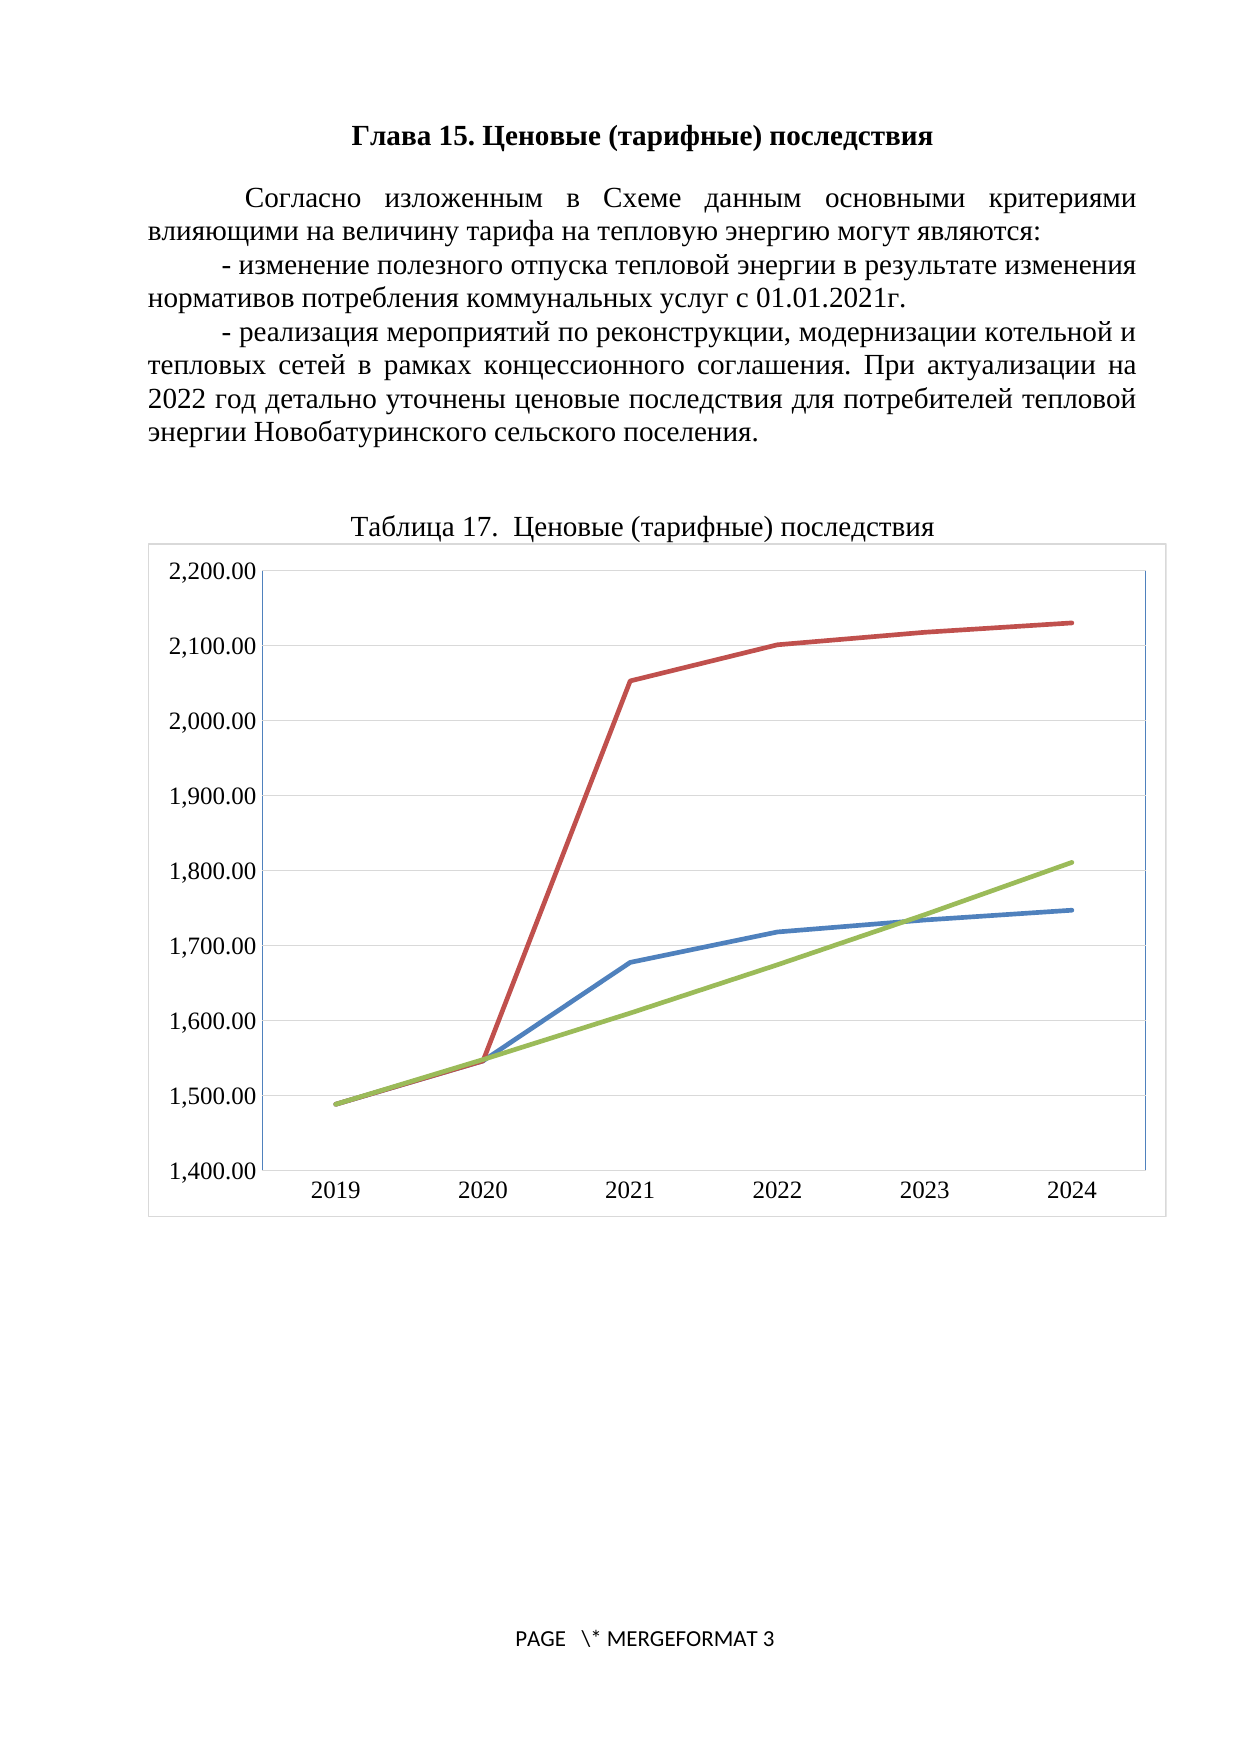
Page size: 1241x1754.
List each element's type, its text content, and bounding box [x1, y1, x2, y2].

text - изменение полезного отпуска тепловой энергии в результате изменения нормативов потребления коммунальных услуг с 01.01.2021г. [148, 247, 1137, 314]
text - реализация мероприятий по реконструкции, модернизации котельной и тепловых сетей в рамках концессионного соглашения. При актуализации на 2022 год детально уточнены ценовые последствия для потребителей тепловой энергии Новобатуринского сельского поселения. [148, 314, 1137, 448]
text Согласно изложенным в Схеме данным основными критериями влияющими на величину тарифа на тепловую энергию могут являются: [148, 180, 1137, 247]
text Глава 15. Ценовые (тарифные) последствия [148, 118, 1137, 152]
text Таблица 17. Ценовые (тарифные) последствия [148, 509, 1137, 543]
